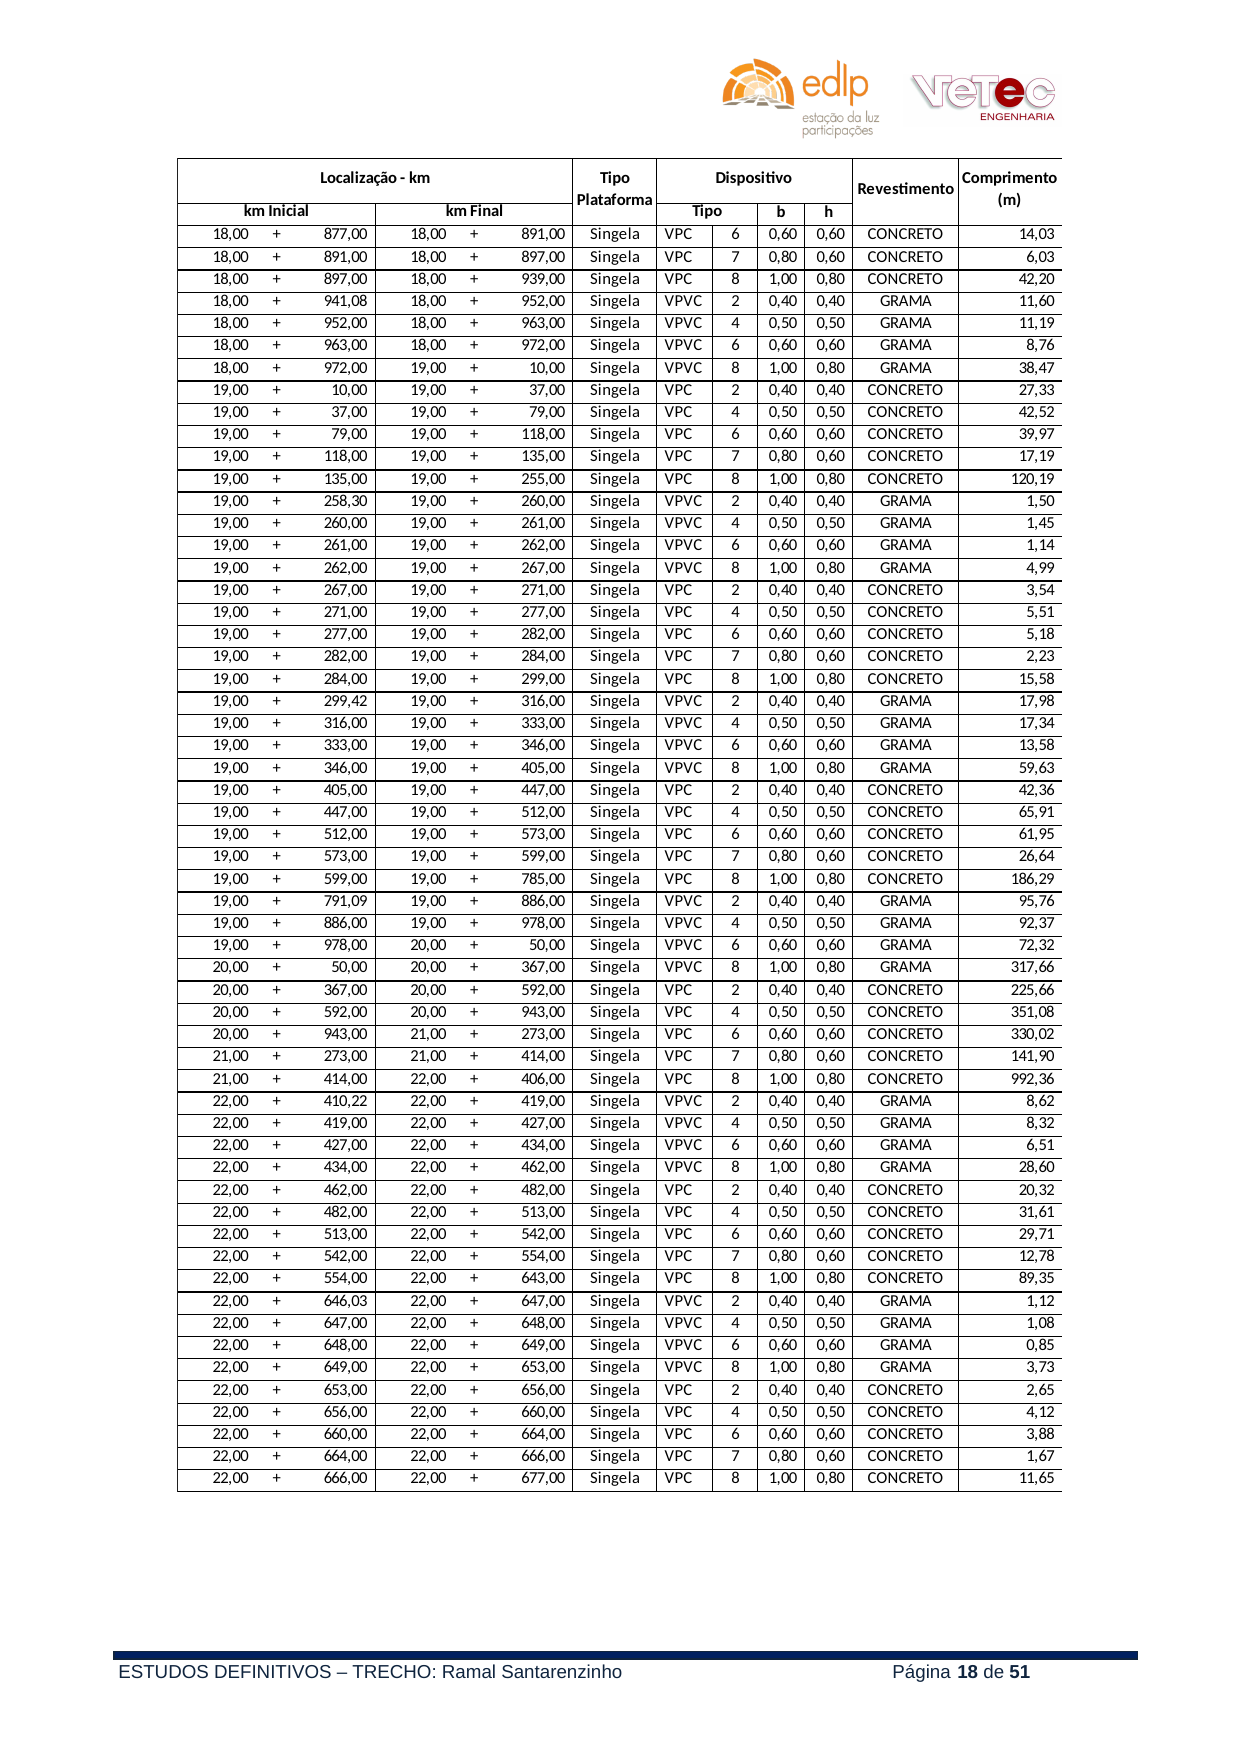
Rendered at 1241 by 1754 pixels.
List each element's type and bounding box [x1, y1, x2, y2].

picture [903, 74, 1062, 127]
picture [701, 26, 893, 158]
